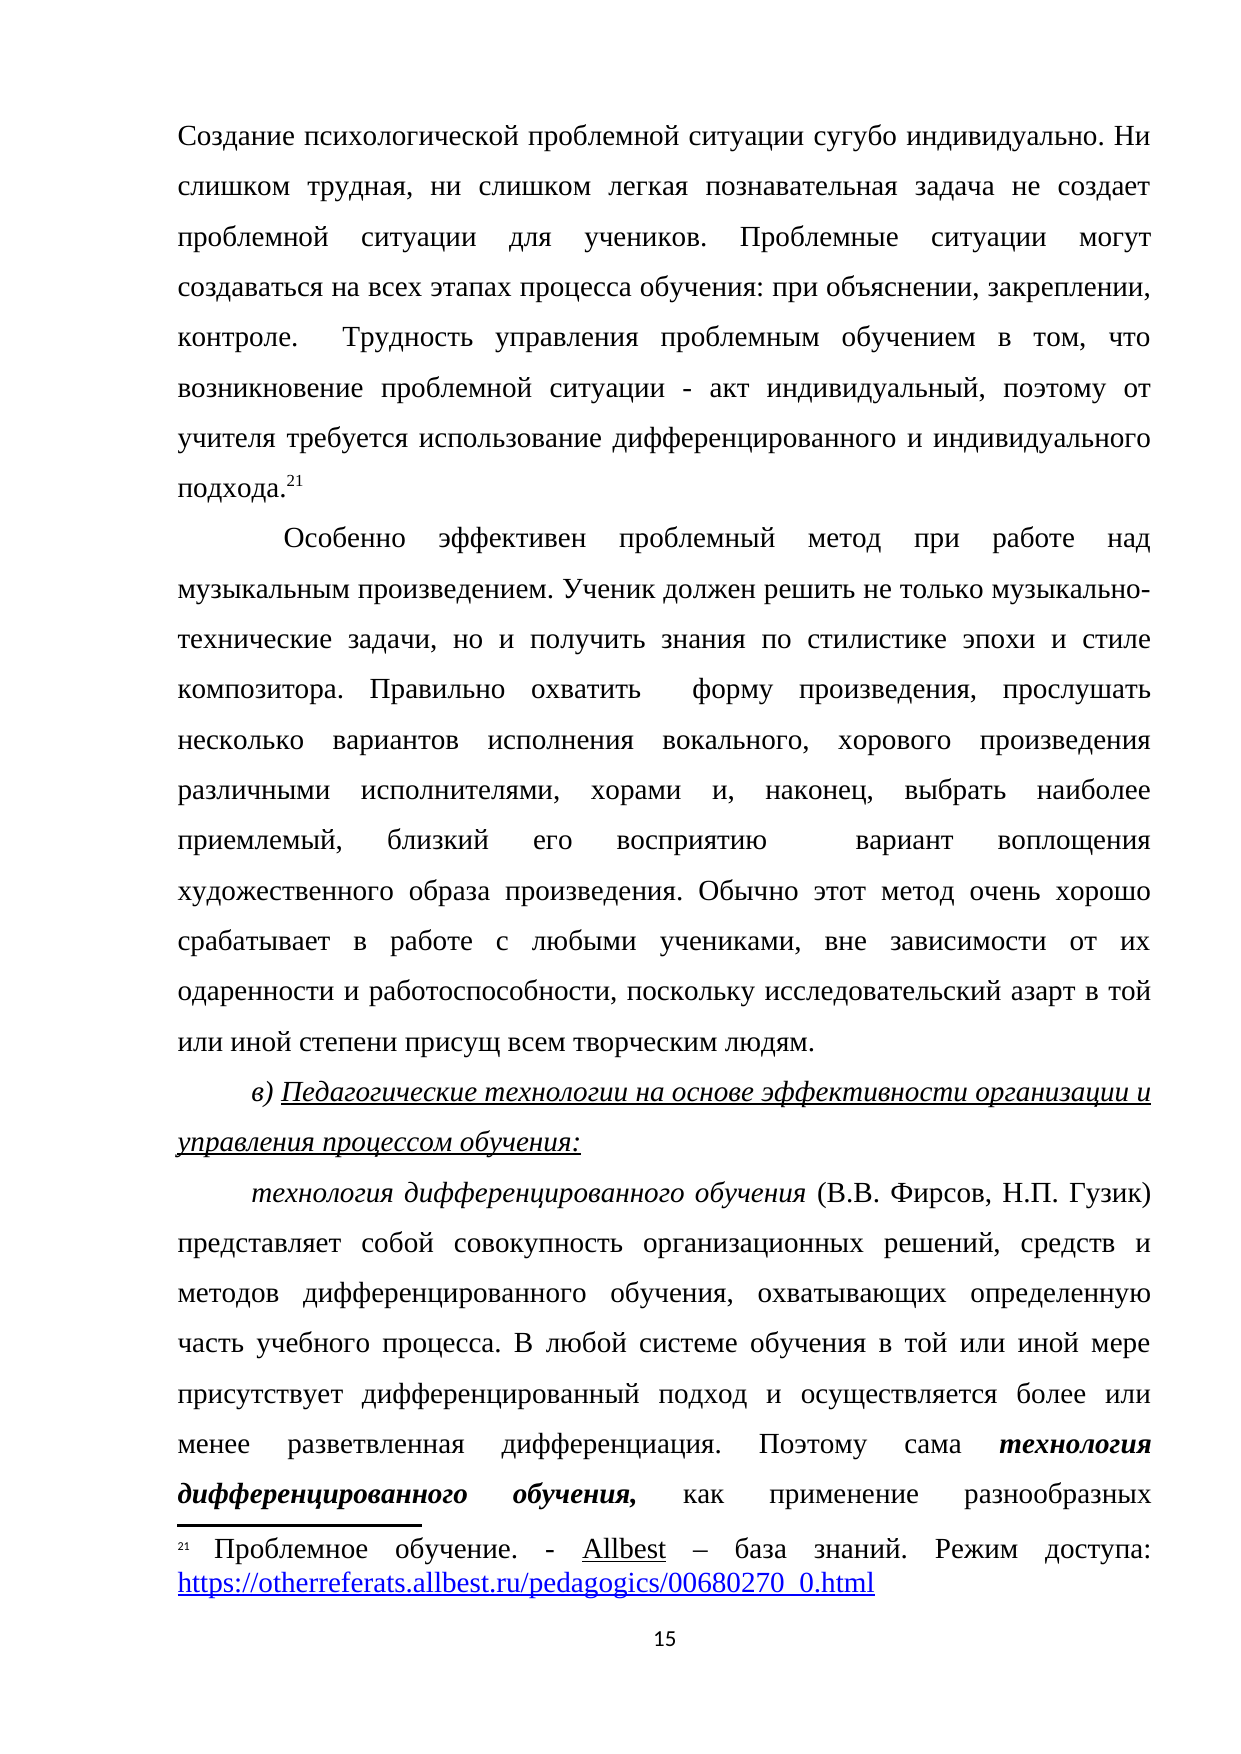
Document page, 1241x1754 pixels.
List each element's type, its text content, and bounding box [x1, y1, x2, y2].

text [177, 1175, 1152, 1510]
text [177, 118, 1152, 504]
text Особенно эффективен проблемный метод при работе над музыкальным произведением. Ученик должен решить не только музыкально-технические задачи, но и получить знания по стилистике эпохи и стиле композитора. Правильно охватить форму произведения, прослушать несколько вариантов исполнения вокального, хорового произведения различными исполнителями, хорами и, наконец, выбрать наиболее приемлемый, близкий его восприятию вариант воплощения художественного образа произведения. Обычно этот метод очень хорошо срабатывает в работе с любыми учениками, вне зависимости от их одаренности и работоспособности, поскольку исследовательский азарт в той или иной степени присущ всем творческим людям. [177, 521, 1152, 1057]
text в) Педагогические технологии на основе эффективности организации и управления процессом обучения: [177, 1074, 1152, 1158]
